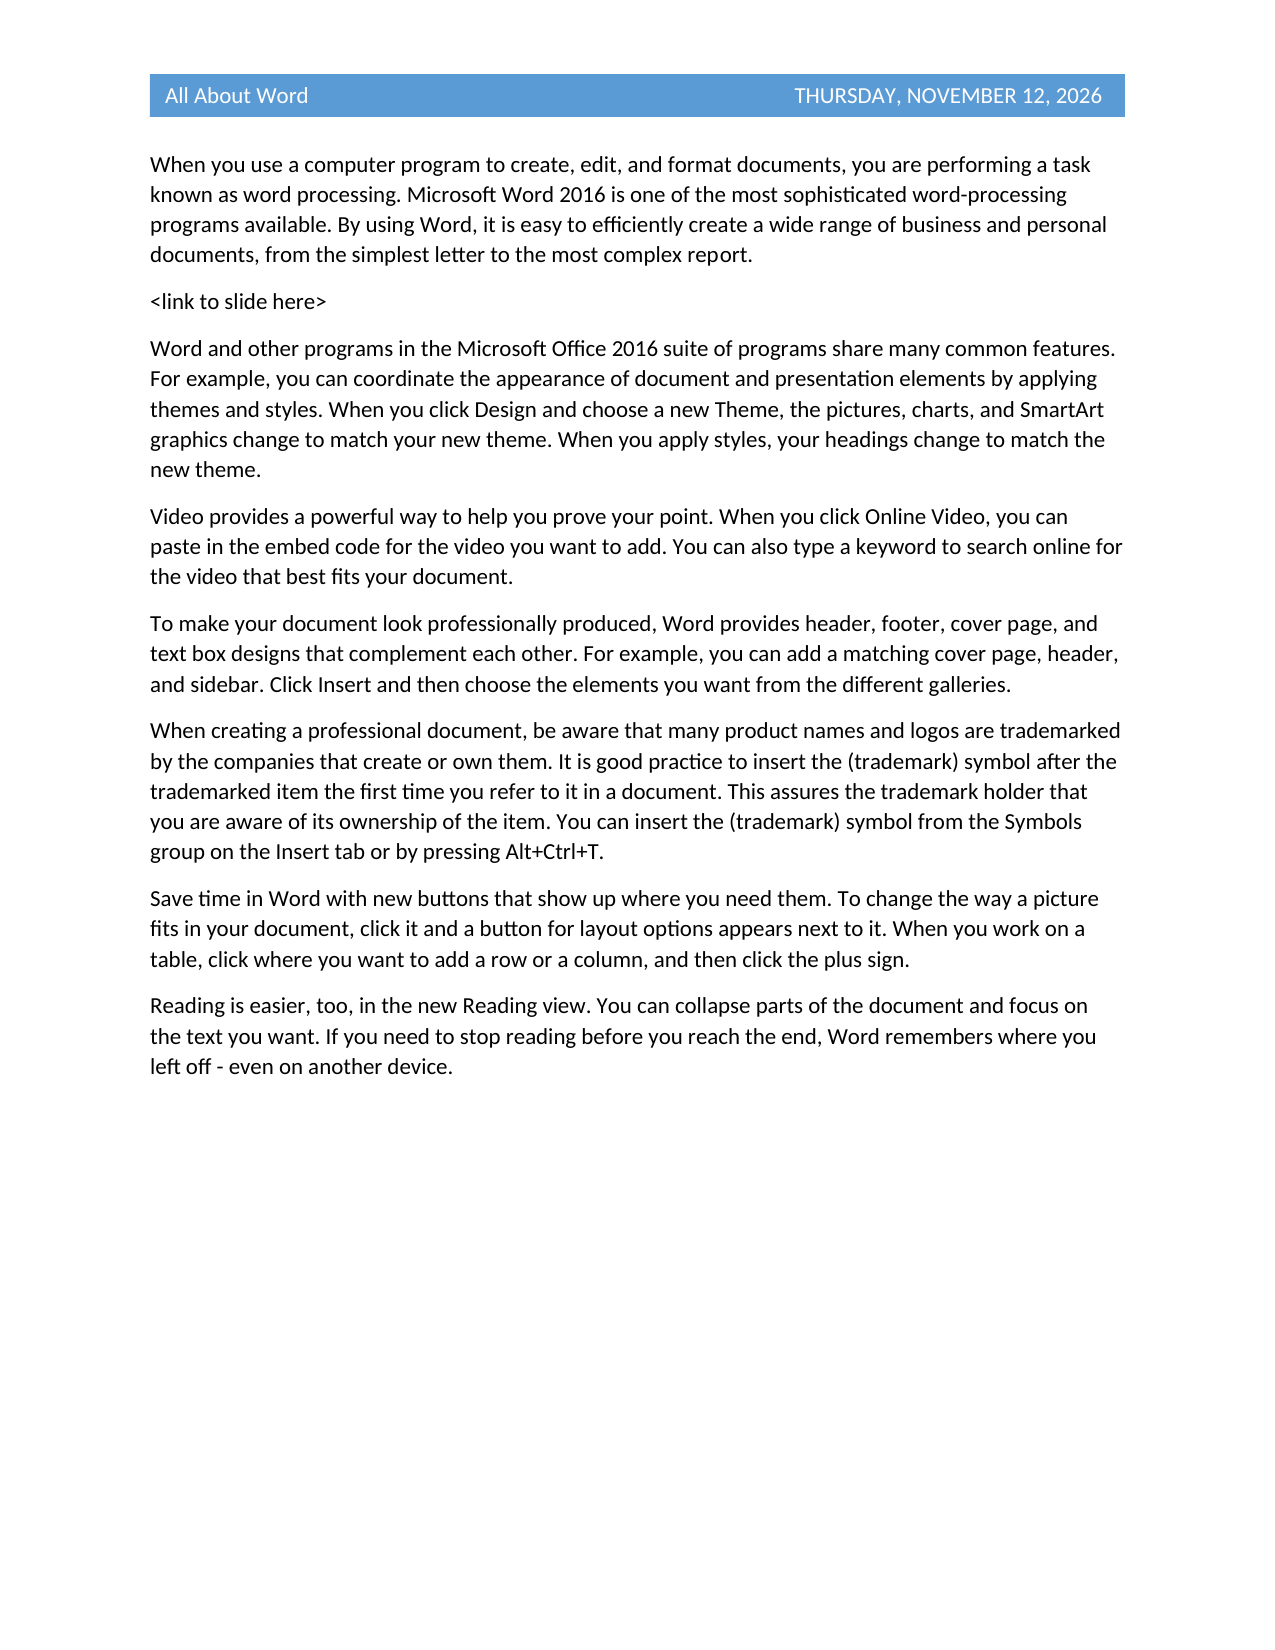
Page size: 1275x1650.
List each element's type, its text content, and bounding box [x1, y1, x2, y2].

text When you use a computer program to create, edit, and format documents, you are performing a task known as word processing. Microsoft Word 2016 is one of the most sophisticated word-processing programs available. By using Word, it is easy to efficiently create a wide range of business and personal documents, from the simplest letter to the most complex report. [150, 150, 1125, 269]
text To make your document look professionally produced, Word provides header, footer, cover page, and text box designs that complement each other. For example, you can add a matching cover page, header, and sidebar. Click Insert and then choose the elements you want from the different galleries. [150, 609, 1125, 698]
text When creating a professional document, be aware that many product names and logos are trademarked by the companies that create or own them. It is good practice to insert the (trademark) symbol after the trademarked item the first time you refer to it in a document. This assures the trademark holder that you are aware of its ownership of the item. You can insert the (trademark) symbol from the Symbols group on the Insert tab or by pressing Alt+Ctrl+T. [150, 717, 1125, 866]
text Word and other programs in the Microsoft Office 2016 suite of programs share many common features. For example, you can coordinate the appearance of document and presentation elements by applying themes and styles. When you click Design and choose a new Theme, the pictures, charts, and SmartArt graphics change to match your new theme. When you apply styles, your headings change to match the new theme. [150, 334, 1125, 483]
text Reading is easier, too, in the new Reading view. You can collapse parts of the document and focus on the text you want. If you need to stop reading before you reach the end, Word remembers where you left off - even on another device. [150, 992, 1125, 1080]
text <link to slide here> [150, 287, 1125, 316]
text Save time in Word with new buttons that show up where you need them. To change the way a picture fits in your document, click it and a button for layout options appears next to it. When you work on a table, click where you want to add a row or a column, and then click the plus sign. [150, 884, 1125, 973]
text Video provides a powerful way to help you prove your point. When you click Online Video, you can paste in the embed code for the video you want to add. You can also type a keyword to search online for the video that best fits your document. [150, 502, 1125, 591]
